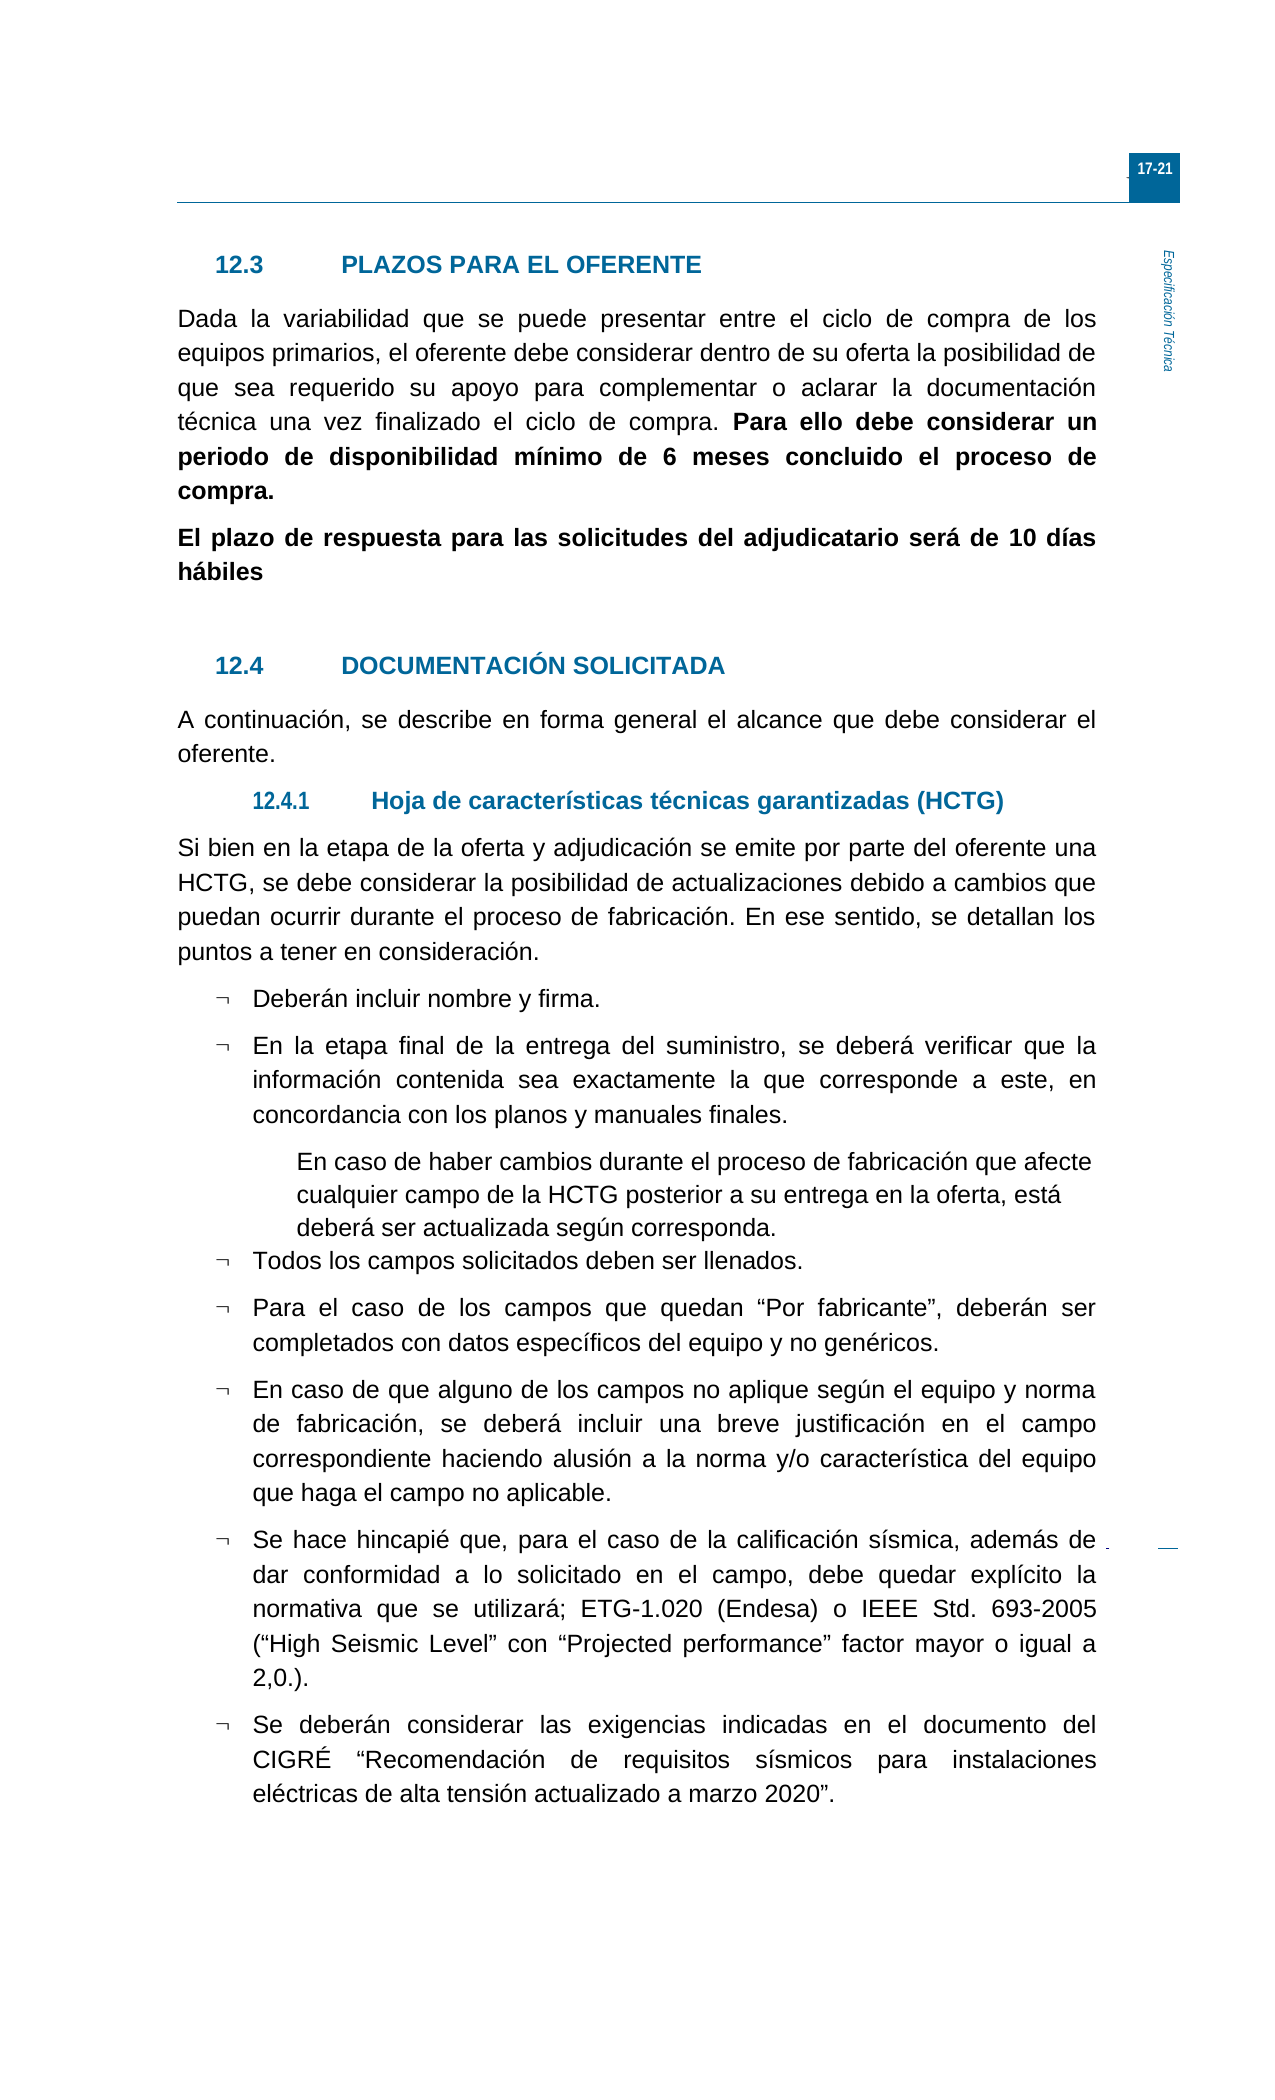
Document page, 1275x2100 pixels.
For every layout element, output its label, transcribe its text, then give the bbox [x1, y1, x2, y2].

subtitle Hoja de características técnicas garantizadas (HCTG) [252, 786, 1098, 815]
text Dada la variabilidad que se puede presentar entre el ciclo de compra de los equipos primarios, el oferente debe considerar dentro de su oferta la posibilidad de que sea requerido su apoyo para complementar o aclarar la documentación técnica una vez finalizado el ciclo de compra. Para ello debe considerar un periodo de disponibilidad mínimo de 6 meses concluido el proceso de compra. [177, 303, 1098, 505]
text Si bien en la etapa de la oferta y adjudicación se emite por parte del oferente una HCTG, se debe considerar la posibilidad de actualizaciones debido a cambios que puedan ocurrir durante el proceso de fabricación. En ese sentido, se detallan los puntos a tener en consideración. [177, 833, 1098, 966]
list En la etapa final de la entrega del suministro, se deberá verificar que la información contenida sea exactamente la que corresponde a este, en concordancia con los planos y manuales finales. [215, 1031, 1098, 1129]
subtitle Documentación solicitada [215, 651, 1098, 680]
list Deberán incluir nombre y firma. [215, 984, 1098, 1013]
list Se hace hincapié que, para el caso de la calificación sísmica, además de dar conformidad a lo solicitado en el campo, debe quedar explícito la normativa que se utilizará; ETG-1.020 (Endesa) o IEEE Std. 693-2005 (“High Seismic Level” con “Projected performance” factor mayor o igual a 2,0.). [215, 1525, 1098, 1692]
list En caso de que alguno de los campos no aplique según el equipo y norma de fabricación, se deberá incluir una breve justificación en el campo correspondiente haciendo alusión a la norma y/o característica del equipo que haga el campo no aplicable. [215, 1375, 1098, 1507]
list Todos los campos solicitados deben ser llenados. [215, 1246, 1098, 1275]
subtitle Plazos para el oferente [215, 250, 1098, 278]
text A continuación, se describe en forma general el alcance que debe considerar el oferente. [177, 705, 1098, 768]
text El plazo de respuesta para las solicitudes del adjudicatario será de 10 días hábiles [177, 523, 1098, 586]
list En caso de haber cambios durante el proceso de fabricación que afecte cualquier campo de la HCTG posterior a su entrega en la oferta, está deberá ser actualizada según corresponda. [296, 1147, 1098, 1242]
list Para el caso de los campos que quedan “Por fabricante”, deberán ser completados con datos específicos del equipo y no genéricos. [215, 1293, 1098, 1356]
list Se deberán considerar las exigencias indicadas en el documento del CIGRÉ “Recomendación de requisitos sísmicos para instalaciones eléctricas de alta tensión actualizado a marzo 2020”. [215, 1710, 1098, 1808]
